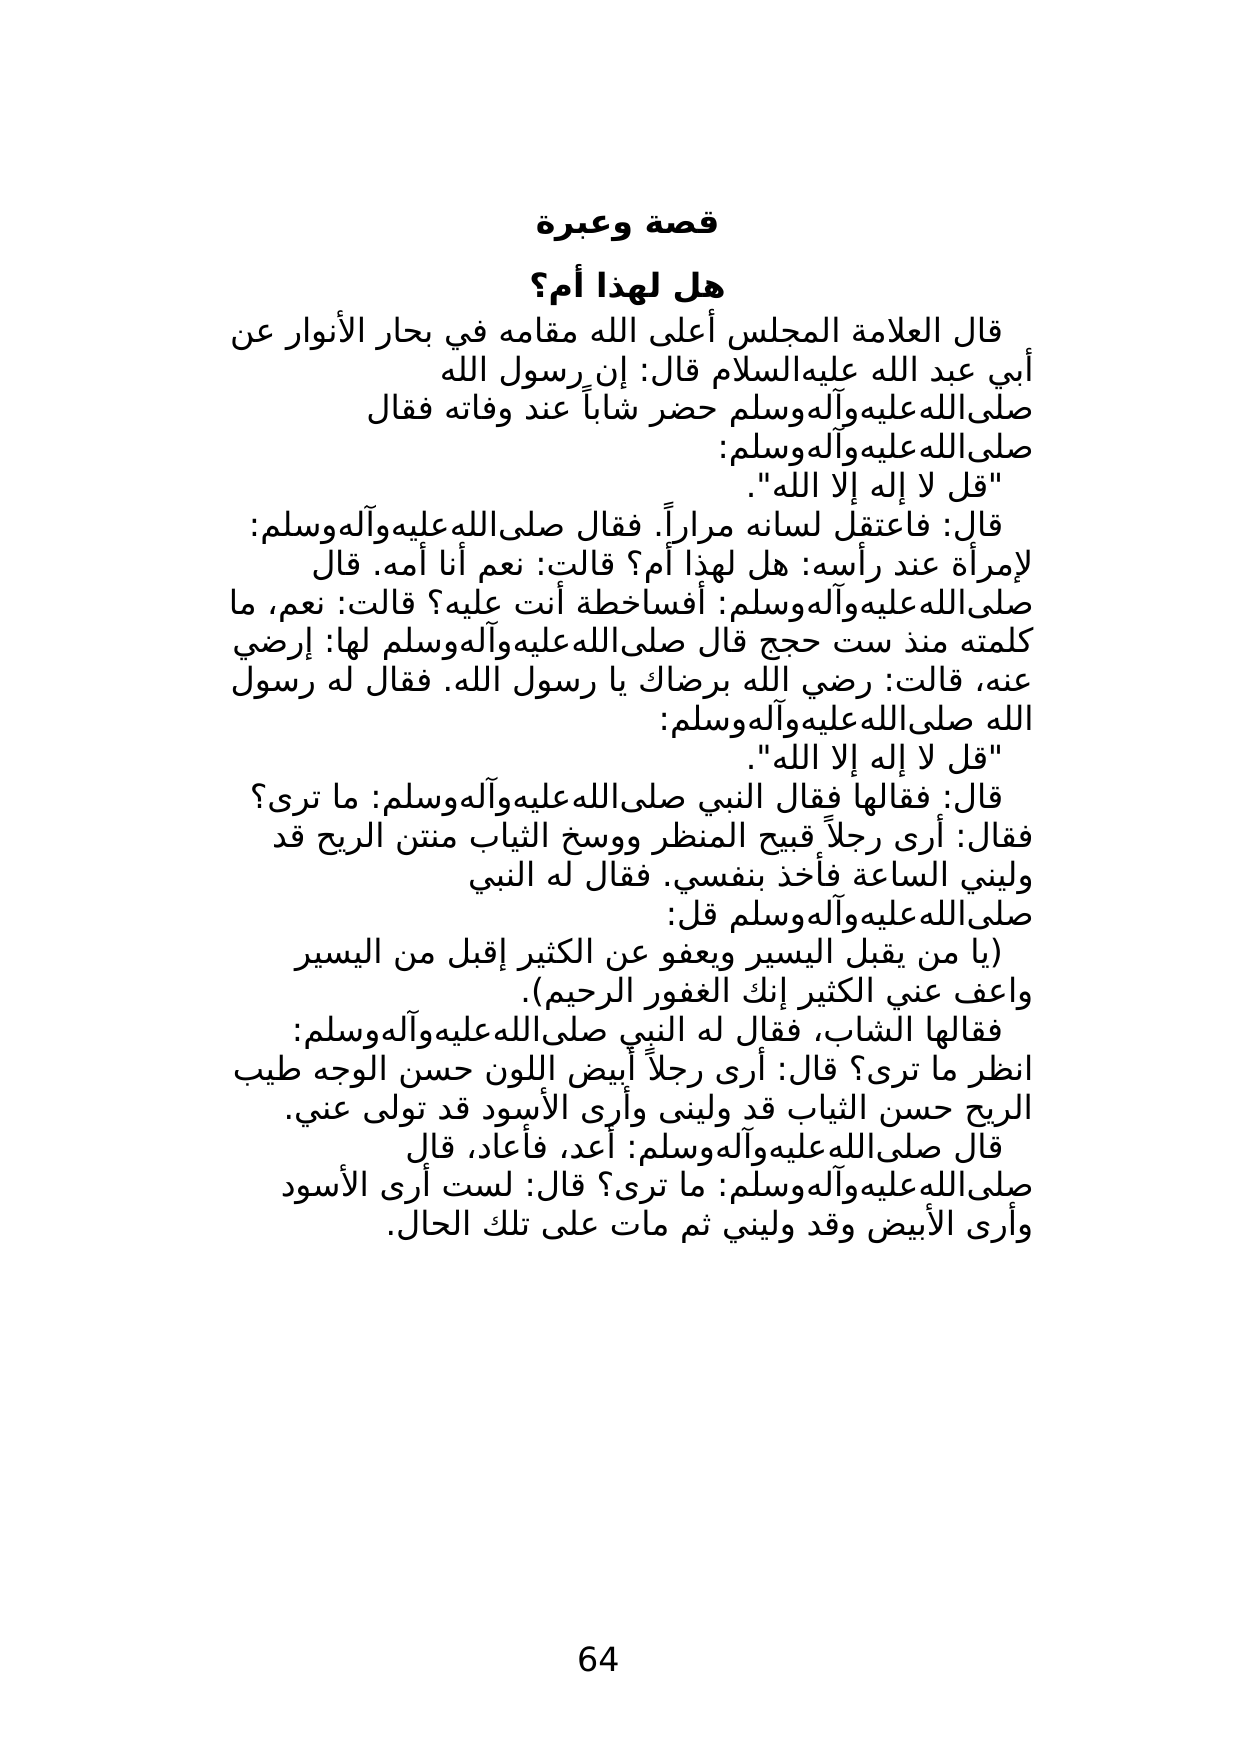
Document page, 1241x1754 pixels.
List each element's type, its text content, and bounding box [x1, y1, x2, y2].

text هل لهذا أم؟ [222, 266, 1033, 305]
text فقالها الشاب، فقال له النبي صلى‌الله‌عليه‌وآله‌وسلم: انظر ما ترى؟ قال: أرى رجلاً أبيض اللون حسن الوجه طيب الريح حسن الثياب قد ولينى وأرى الأسود قد تولى عني. [222, 1011, 1033, 1127]
text قال: فقالها فقال النبي صلى‌الله‌عليه‌وآله‌وسلم: ما ترى؟ فقال: أرى رجلاً قبيح المنظر ووسخ الثياب منتن الريح قد وليني الساعة فأخذ بنفسي. فقال له النبي صلى‌الله‌عليه‌وآله‌وسلم قل: [222, 777, 1033, 933]
text قصة وعبرة [222, 202, 1033, 241]
text "قل لا إله إلا الله". [222, 738, 1033, 777]
text قال: فاعتقل لسانه مراراً. فقال صلى‌الله‌عليه‌وآله‌وسلم: لإمرأة عند رأسه: هل لهذا أم؟ قالت: نعم أنا أمه. قال صلى‌الله‌عليه‌وآله‌وسلم: أفساخطة أنت عليه؟ قالت: نعم، ما كلمته منذ ست حجج قال صلى‌الله‌عليه‌وآله‌وسلم لها: إرضي عنه، قالت: رضي الله برضاك يا رسول الله. فقال له رسول الله صلى‌الله‌عليه‌وآله‌وسلم: [222, 505, 1033, 738]
text (يا من يقبل اليسير ويعفو عن الكثير إقبل من اليسير واعف عني الكثير إنك الغفور الرحيم). [222, 933, 1033, 1011]
text قال صلى‌الله‌عليه‌وآله‌وسلم: أعد، فأعاد، قال صلى‌الله‌عليه‌وآله‌وسلم: ما ترى؟ قال: لست أرى الأسود وأرى الأبيض وقد وليني ثم مات على تلك الحال. [222, 1127, 1033, 1244]
text قال العلامة المجلس أعلى الله مقامه في بحار الأنوار عن أبي عبد الله عليه‌السلام قال: إن رسول الله صلى‌الله‌عليه‌وآله‌وسلم حضر شاباً عند وفاته فقال صلى‌الله‌عليه‌وآله‌وسلم: [222, 311, 1033, 467]
text "قل لا إله إلا الله". [222, 467, 1033, 505]
